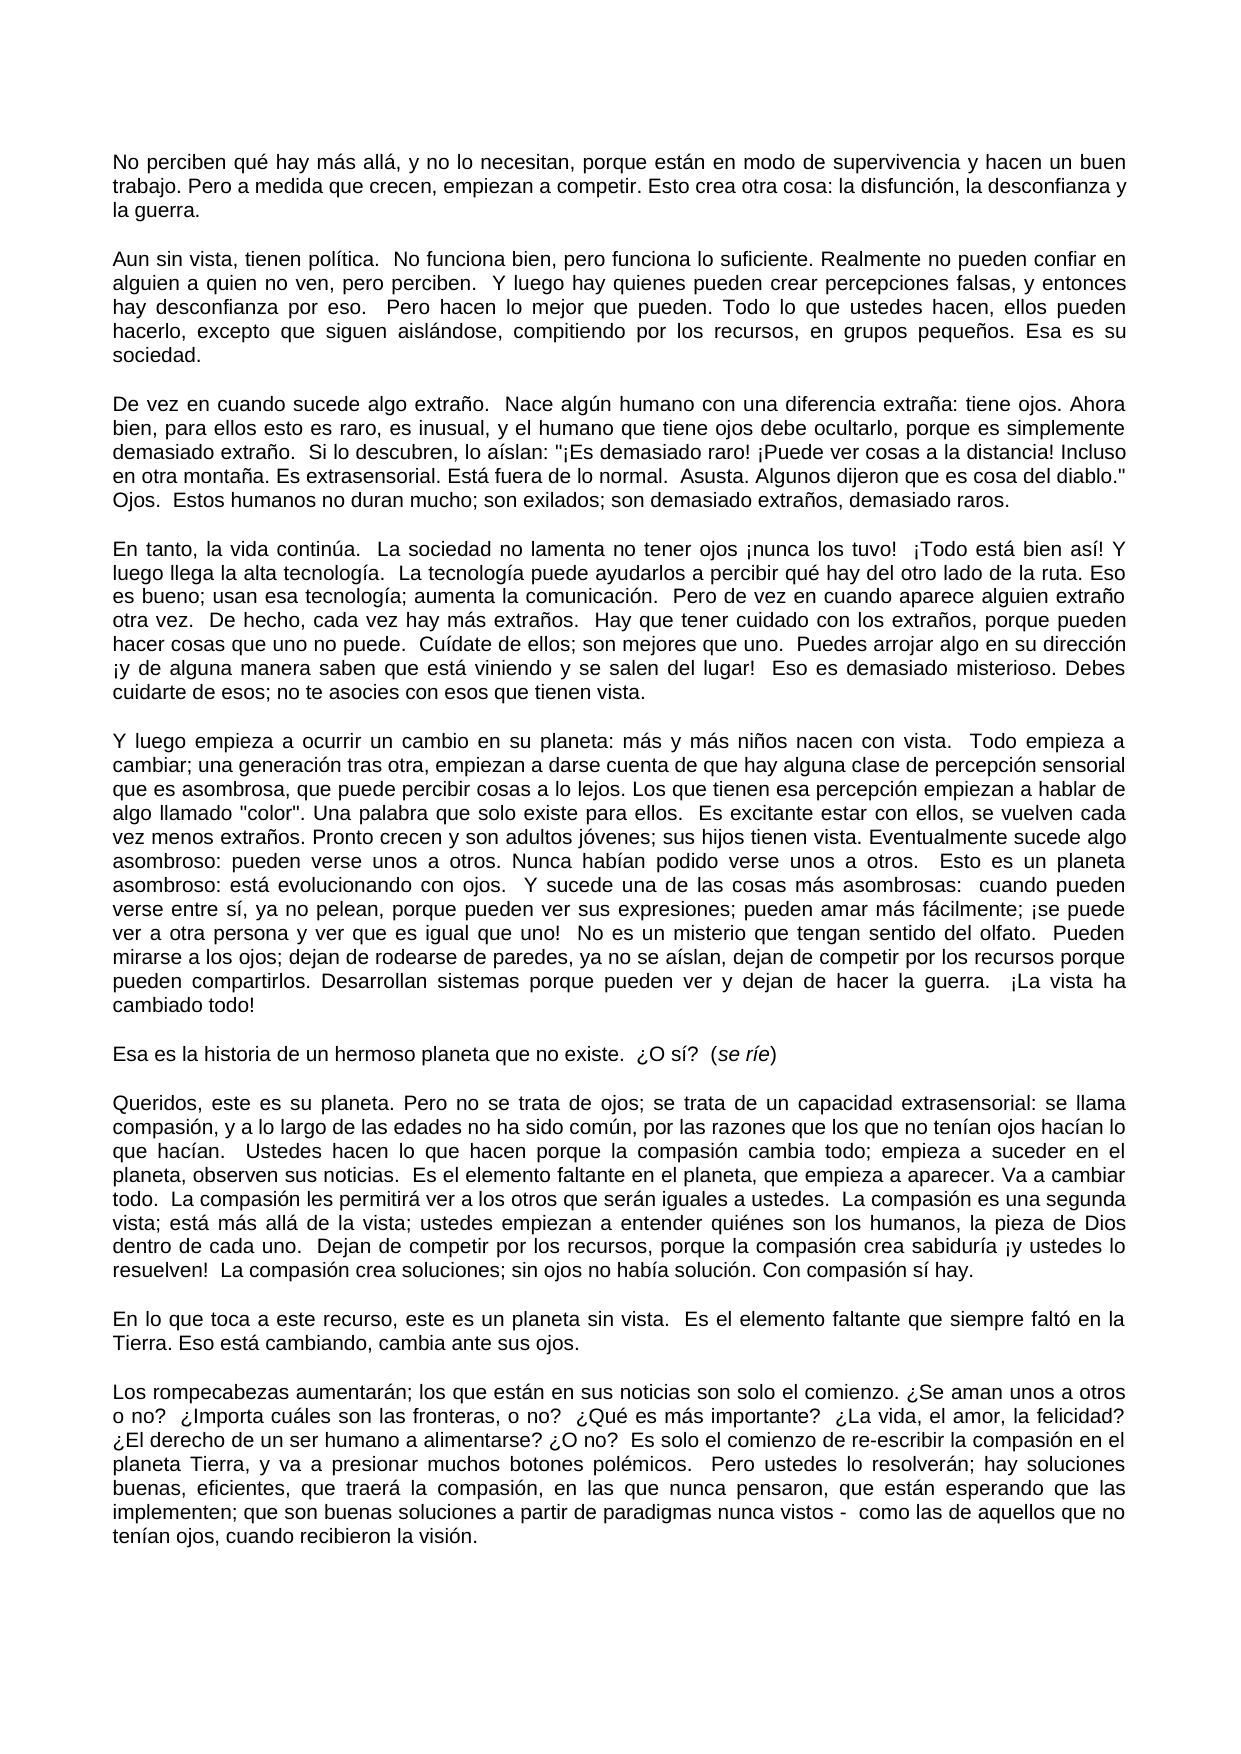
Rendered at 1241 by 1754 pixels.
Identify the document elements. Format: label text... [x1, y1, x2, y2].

text Aun sin vista, tienen política. No funciona bien, pero funciona lo suficiente. Realmente no pueden confiar en alguien a quien no ven, pero perciben. Y luego hay quienes pueden crear percepciones falsas, y entonces hay desconfianza por eso. Pero hacen lo mejor que pueden. Todo lo que ustedes hacen, ellos pueden hacerlo, excepto que siguen aislándose, compitiendo por los recursos, en grupos pequeños. Esa es su sociedad. [112, 247, 1128, 367]
text En tanto, la vida continúa. La sociedad no lamenta no tener ojos ¡nunca los tuvo! ¡Todo está bien así! Y luego llega la alta tecnología. La tecnología puede ayudarlos a percibir qué hay del otro lado de la ruta. Eso es bueno; usan esa tecnología; aumenta la comunicación. Pero de vez en cuando aparece alguien extraño otra vez. De hecho, cada vez hay más extraños. Hay que tener cuidado con los extraños, porque pueden hacer cosas que uno no puede. Cuídate de ellos; son mejores que uno. Puedes arrojar algo en su dirección ¡y de alguna manera saben que está viniendo y se salen del lugar! Eso es demasiado misterioso. Debes cuidarte de esos; no te asocies con esos que tienen vista. [112, 536, 1128, 704]
text No perciben qué hay más allá, y no lo necesitan, porque están en modo de supervivencia y hacen un buen trabajo. Pero a medida que crecen, empiezan a competir. Esto crea otra cosa: la disfunción, la desconfianza y la guerra. [112, 150, 1128, 222]
text Los rompecabezas aumentarán; los que están en sus noticias son solo el comienzo. ¿Se aman unos a otros o no? ¿Importa cuáles son las fronteras, o no? ¿Qué es más importante? ¿La vida, el amor, la felicidad? ¿El derecho de un ser humano a alimentarse? ¿O no? Es solo el comienzo de re-escribir la compasión en el planeta Tierra, y va a presionar muchos botones polémicos. Pero ustedes lo resolverán; hay soluciones buenas, eficientes, que traerá la compasión, en las que nunca pensaron, que están esperando que las implementen; que son buenas soluciones a partir de paradigmas nunca vistos - como las de aquellos que no tenían ojos, cuando recibieron la visión. [112, 1380, 1128, 1548]
text Queridos, este es su planeta. Pero no se trata de ojos; se trata de un capacidad extrasensorial: se llama compasión, y a lo largo de las edades no ha sido común, por las razones que los que no tenían ojos hacían lo que hacían. Ustedes hacen lo que hacen porque la compasión cambia todo; empieza a suceder en el planeta, observen sus noticias. Es el elemento faltante en el planeta, que empieza a aparecer. Va a cambiar todo. La compasión les permitirá ver a los otros que serán iguales a ustedes. La compasión es una segunda vista; está más allá de la vista; ustedes empiezan a entender quiénes son los humanos, la pieza de Dios dentro de cada uno. Dejan de competir por los recursos, porque la compasión crea sabiduría ¡y ustedes lo resuelven! La compasión crea soluciones; sin ojos no había solución. Con compasión sí hay. [112, 1091, 1128, 1282]
text Y luego empieza a ocurrir un cambio en su planeta: más y más niños nacen con vista. Todo empieza a cambiar; una generación tras otra, empiezan a darse cuenta de que hay alguna clase de percepción sensorial que es asombrosa, que puede percibir cosas a lo lejos. Los que tienen esa percepción empiezan a hablar de algo llamado "color". Una palabra que solo existe para ellos. Es excitante estar con ellos, se vuelven cada vez menos extraños. Pronto crecen y son adultos jóvenes; sus hijos tienen vista. Eventualmente sucede algo asombroso: pueden verse unos a otros. Nunca habían podido verse unos a otros. Esto es un planeta asombroso: está evolucionando con ojos. Y sucede una de las cosas más asombrosas: cuando pueden verse entre sí, ya no pelean, porque pueden ver sus expresiones; pueden amar más fácilmente; ¡se puede ver a otra persona y ver que es igual que uno! No es un misterio que tengan sentido del olfato. Pueden mirarse a los ojos; dejan de rodearse de paredes, ya no se aíslan, dejan de competir por los recursos porque pueden compartirlos. Desarrollan sistemas porque pueden ver y dejan de hacer la guerra. ¡La vista ha cambiado todo! [112, 729, 1128, 1017]
text Esa es la historia de un hermoso planeta que no existe. ¿O sí? (se ríe) [112, 1042, 1128, 1066]
text En lo que toca a este recurso, este es un planeta sin vista. Es el elemento faltante que siempre faltó en la Tierra. Eso está cambiando, cambia ante sus ojos. [112, 1307, 1128, 1355]
text De vez en cuando sucede algo extraño. Nace algún humano con una diferencia extraña: tiene ojos. Ahora bien, para ellos esto es raro, es inusual, y el humano que tiene ojos debe ocultarlo, porque es simplemente demasiado extraño. Si lo descubren, lo aíslan: "¡Es demasiado raro! ¡Puede ver cosas a la distancia! Incluso en otra montaña. Es extrasensorial. Está fuera de lo normal. Asusta. Algunos dijeron que es cosa del diablo." Ojos. Estos humanos no duran mucho; son exilados; son demasiado extraños, demasiado raros. [112, 392, 1128, 511]
